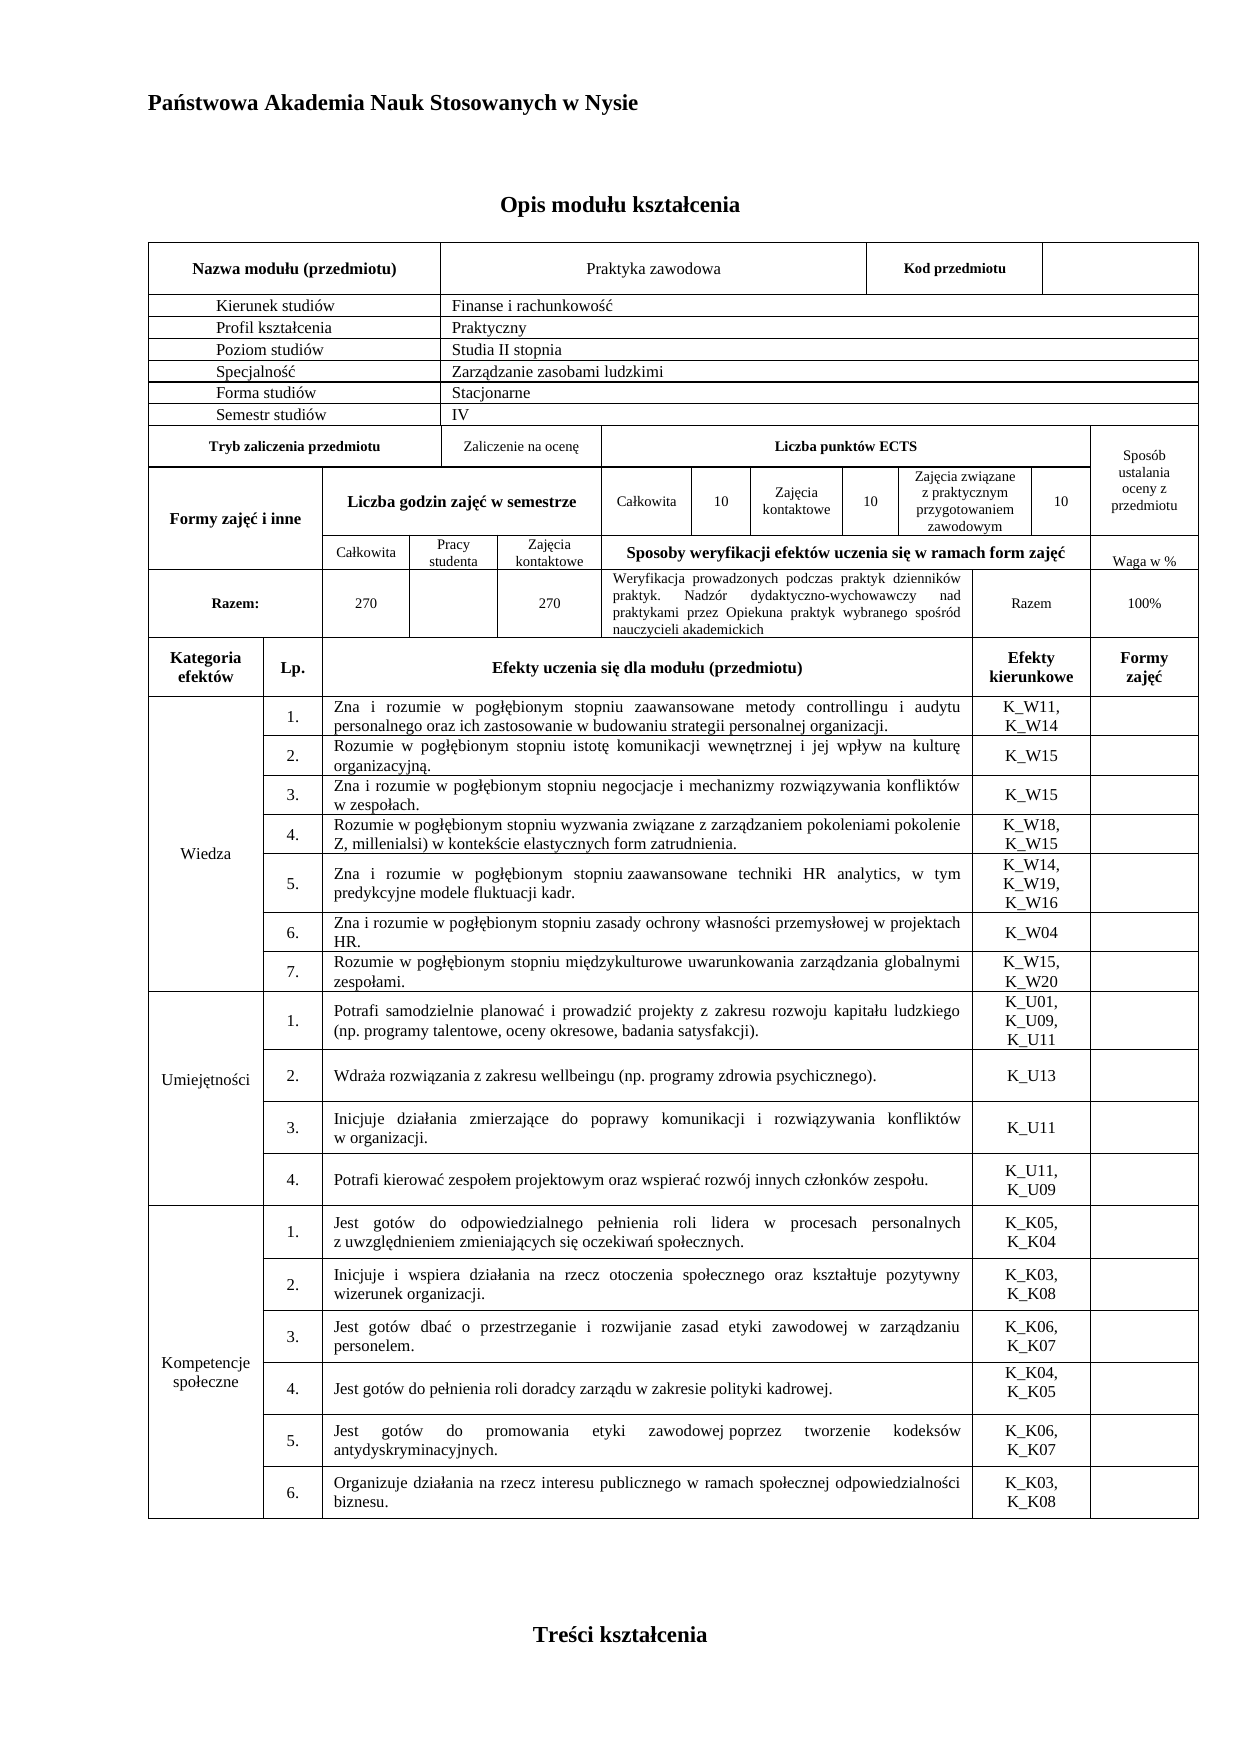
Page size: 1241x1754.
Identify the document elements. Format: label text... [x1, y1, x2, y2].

table_cell K_U01, K_U09, K_U11 [973, 992, 1090, 1049]
table_cell K_K06, K_K07 [973, 1415, 1090, 1466]
table_cell K_K04, K_K05 [973, 1363, 1090, 1414]
table_cell 1. [264, 697, 322, 735]
table_cell [1091, 992, 1198, 1049]
table_cell 10 [843, 468, 898, 534]
table_cell 10 [1032, 468, 1090, 534]
table_cell [1091, 736, 1198, 774]
text Państwowa Akademia Nauk Stosowanych w Nysie [148, 89, 1092, 115]
table_cell Zarządzanie zasobami ludzkimi [441, 361, 1198, 381]
table_cell 270 [498, 570, 601, 637]
table_cell Jest gotów dbać o przestrzeganie i rozwijanie zasad etyki zawodowej w zarządzaniu personelem. [323, 1311, 972, 1362]
table_cell 270 [323, 570, 409, 637]
table_cell 10 [692, 468, 750, 534]
table_cell Formy zajęć [1091, 638, 1198, 696]
table_cell Jest gotów do pełnienia roli doradcy zarządu w zakresie polityki kadrowej. [323, 1363, 972, 1414]
table_cell 1. [264, 992, 322, 1049]
table_cell 100% [1091, 570, 1198, 637]
table_cell Wdraża rozwiązania z zakresu wellbeingu (np. programy zdrowia psychicznego). [323, 1050, 972, 1101]
table_cell Tryb zaliczenia przedmiotu [149, 426, 441, 466]
table_cell K_U13 [973, 1050, 1090, 1101]
table_cell K_K06, K_K07 [973, 1311, 1090, 1362]
text Treści kształcenia [148, 1621, 1092, 1647]
table_cell Kompetencje społeczne [149, 1206, 263, 1518]
table_cell Potrafi kierować zespołem projektowym oraz wspierać rozwój innych członków zespołu. [323, 1154, 972, 1205]
table_cell K_W14, K_W19, K_W16 [973, 854, 1090, 912]
table_cell Umiejętności [149, 992, 263, 1205]
table_cell Zna i rozumie w pogłębionym stopniu zasady ochrony własności przemysłowej w projektach HR. [323, 913, 972, 951]
table_cell K_W04 [973, 913, 1090, 951]
table_header Kod przedmiotu [867, 243, 1042, 294]
table_cell Potrafi samodzielnie planować i prowadzić projekty z zakresu rozwoju kapitału ludzkiego (np. programy talentowe, oceny okresowe, badania satysfakcji). [323, 992, 972, 1049]
table_cell Studia II stopnia [441, 339, 1198, 359]
table_cell Liczba godzin zajęć w semestrze [323, 468, 601, 534]
table_cell 2. [264, 1259, 322, 1309]
table_cell Jest gotów do odpowiedzialnego pełnienia roli lidera w procesach personalnych z uwzględnieniem zmieniających się oczekiwań społecznych. [323, 1206, 972, 1257]
table_cell 5. [264, 854, 322, 912]
table_cell K_U11 [973, 1102, 1090, 1153]
table_cell Efekty uczenia się dla modułu (przedmiotu) [323, 638, 972, 696]
table_cell Specjalność [149, 361, 440, 381]
table_cell Zna i rozumie w pogłębionym stopniu zaawansowane techniki HR analytics, w tym predykcyjne modele fluktuacji kadr. [323, 854, 972, 912]
table_header Nazwa modułu (przedmiotu) [149, 243, 440, 294]
table_cell Inicjuje i wspiera działania na rzecz otoczenia społecznego oraz kształtuje pozytywny wizerunek organizacji. [323, 1259, 972, 1309]
table_cell Całkowita [323, 536, 409, 569]
table_cell [1091, 1050, 1198, 1101]
table_cell Inicjuje działania zmierzające do poprawy komunikacji i rozwiązywania konfliktów w organizacji. [323, 1102, 972, 1153]
table_cell K_W15 [973, 736, 1090, 774]
table_cell Organizuje działania na rzecz interesu publicznego w ramach społecznej odpowiedzialności biznesu. [323, 1467, 972, 1518]
table_cell 3. [264, 1102, 322, 1153]
table_cell [1091, 1154, 1198, 1205]
table_cell Stacjonarne [441, 383, 1198, 403]
table_header Praktyka zawodowa [441, 243, 866, 294]
table_cell Weryfikacja prowadzonych podczas praktyk dzienników praktyk. Nadzór dydaktyczno-wychowawczy nad praktykami przez Opiekuna praktyk wybranego spośród nauczycieli akademickich [602, 570, 972, 637]
table_cell Efekty kierunkowe [973, 638, 1090, 696]
table_cell K_K03, K_K08 [973, 1467, 1090, 1518]
table_cell Semestr studiów [149, 404, 440, 425]
table_cell Zna i rozumie w pogłębionym stopniu negocjacje i mechanizmy rozwiązywania konfliktów w zespołach. [323, 776, 972, 814]
table_cell Kategoria efektów [149, 638, 263, 696]
table_cell Zajęcia związane z praktycznym przygotowaniem zawodowym [899, 468, 1031, 534]
table_cell [1091, 1259, 1198, 1309]
table_cell 4. [264, 1363, 322, 1414]
table_cell Pracy studenta [410, 536, 497, 569]
table_cell 5. [264, 1415, 322, 1466]
text Opis modułu kształcenia [148, 191, 1092, 217]
table_cell Zna i rozumie w pogłębionym stopniu zaawansowane metody controllingu i audytu personalnego oraz ich zastosowanie w budowaniu strategii personalnej organizacji. [323, 697, 972, 735]
table_cell Formy zajęć i inne [149, 468, 322, 569]
table_cell [1091, 1102, 1198, 1153]
table_cell Profil kształcenia [149, 317, 440, 338]
table_cell [1091, 1206, 1198, 1257]
table_cell K_U11, K_U09 [973, 1154, 1090, 1205]
table_cell K_W18, K_W15 [973, 815, 1090, 853]
table_cell K_W11, K_W14 [973, 697, 1090, 735]
table_cell [410, 570, 497, 637]
table_cell [1091, 815, 1198, 853]
table_cell 3. [264, 776, 322, 814]
table_cell 6. [264, 1467, 322, 1518]
table_cell [1091, 952, 1198, 991]
table_cell Praktyczny [441, 317, 1198, 338]
table_cell [1091, 854, 1198, 912]
table_cell [1091, 776, 1198, 814]
table_cell Liczba punktów ECTS [602, 426, 1090, 466]
table_cell [1091, 913, 1198, 951]
table_cell K_W15, K_W20 [973, 952, 1090, 991]
table_cell Zajęcia kontaktowe [498, 536, 601, 569]
table_cell [1091, 1311, 1198, 1362]
table_cell Lp. [264, 638, 322, 696]
table_cell Poziom studiów [149, 339, 440, 359]
table_cell Wiedza [149, 697, 263, 991]
table_cell [1091, 1415, 1198, 1466]
table_cell Razem: [149, 570, 322, 637]
table_cell Jest gotów do promowania etyki zawodowej poprzez tworzenie kodeksów antydyskryminacyjnych. [323, 1415, 972, 1466]
table_cell Rozumie w pogłębionym stopniu istotę komunikacji wewnętrznej i jej wpływ na kulturę organizacyjną. [323, 736, 972, 774]
table_cell IV [441, 404, 1198, 425]
table_cell [1091, 1467, 1198, 1518]
table_cell 1. [264, 1206, 322, 1257]
table_cell 2. [264, 1050, 322, 1101]
table_cell Finanse i rachunkowość [441, 295, 1198, 316]
table_cell Zajęcia kontaktowe [751, 468, 842, 534]
table_cell Sposób ustalania oceny z przedmiotu [1091, 426, 1198, 534]
table_cell [1091, 697, 1198, 735]
table_cell Sposoby weryfikacji efektów uczenia się w ramach form zajęć [602, 536, 1090, 569]
table_cell Waga w % [1091, 536, 1198, 569]
table_cell Rozumie w pogłębionym stopniu międzykulturowe uwarunkowania zarządzania globalnymi zespołami. [323, 952, 972, 991]
table_cell K_K03, K_K08 [973, 1259, 1090, 1309]
table_cell Razem [973, 570, 1090, 637]
table_cell K_W15 [973, 776, 1090, 814]
table_cell Kierunek studiów [149, 295, 440, 316]
table_cell 3. [264, 1311, 322, 1362]
table_cell 4. [264, 815, 322, 853]
table_header [1043, 243, 1198, 294]
table_cell Forma studiów [149, 383, 440, 403]
table_cell 2. [264, 736, 322, 774]
table_cell Zaliczenie na ocenę [442, 426, 601, 466]
table_cell [1091, 1363, 1198, 1414]
table_cell 4. [264, 1154, 322, 1205]
table_cell Całkowita [602, 468, 691, 534]
table_cell 6. [264, 913, 322, 951]
table_cell K_K05, K_K04 [973, 1206, 1090, 1257]
table_cell Rozumie w pogłębionym stopniu wyzwania związane z zarządzaniem pokoleniami pokolenie Z, millenialsi) w kontekście elastycznych form zatrudnienia. [323, 815, 972, 853]
table_cell 7. [264, 952, 322, 991]
